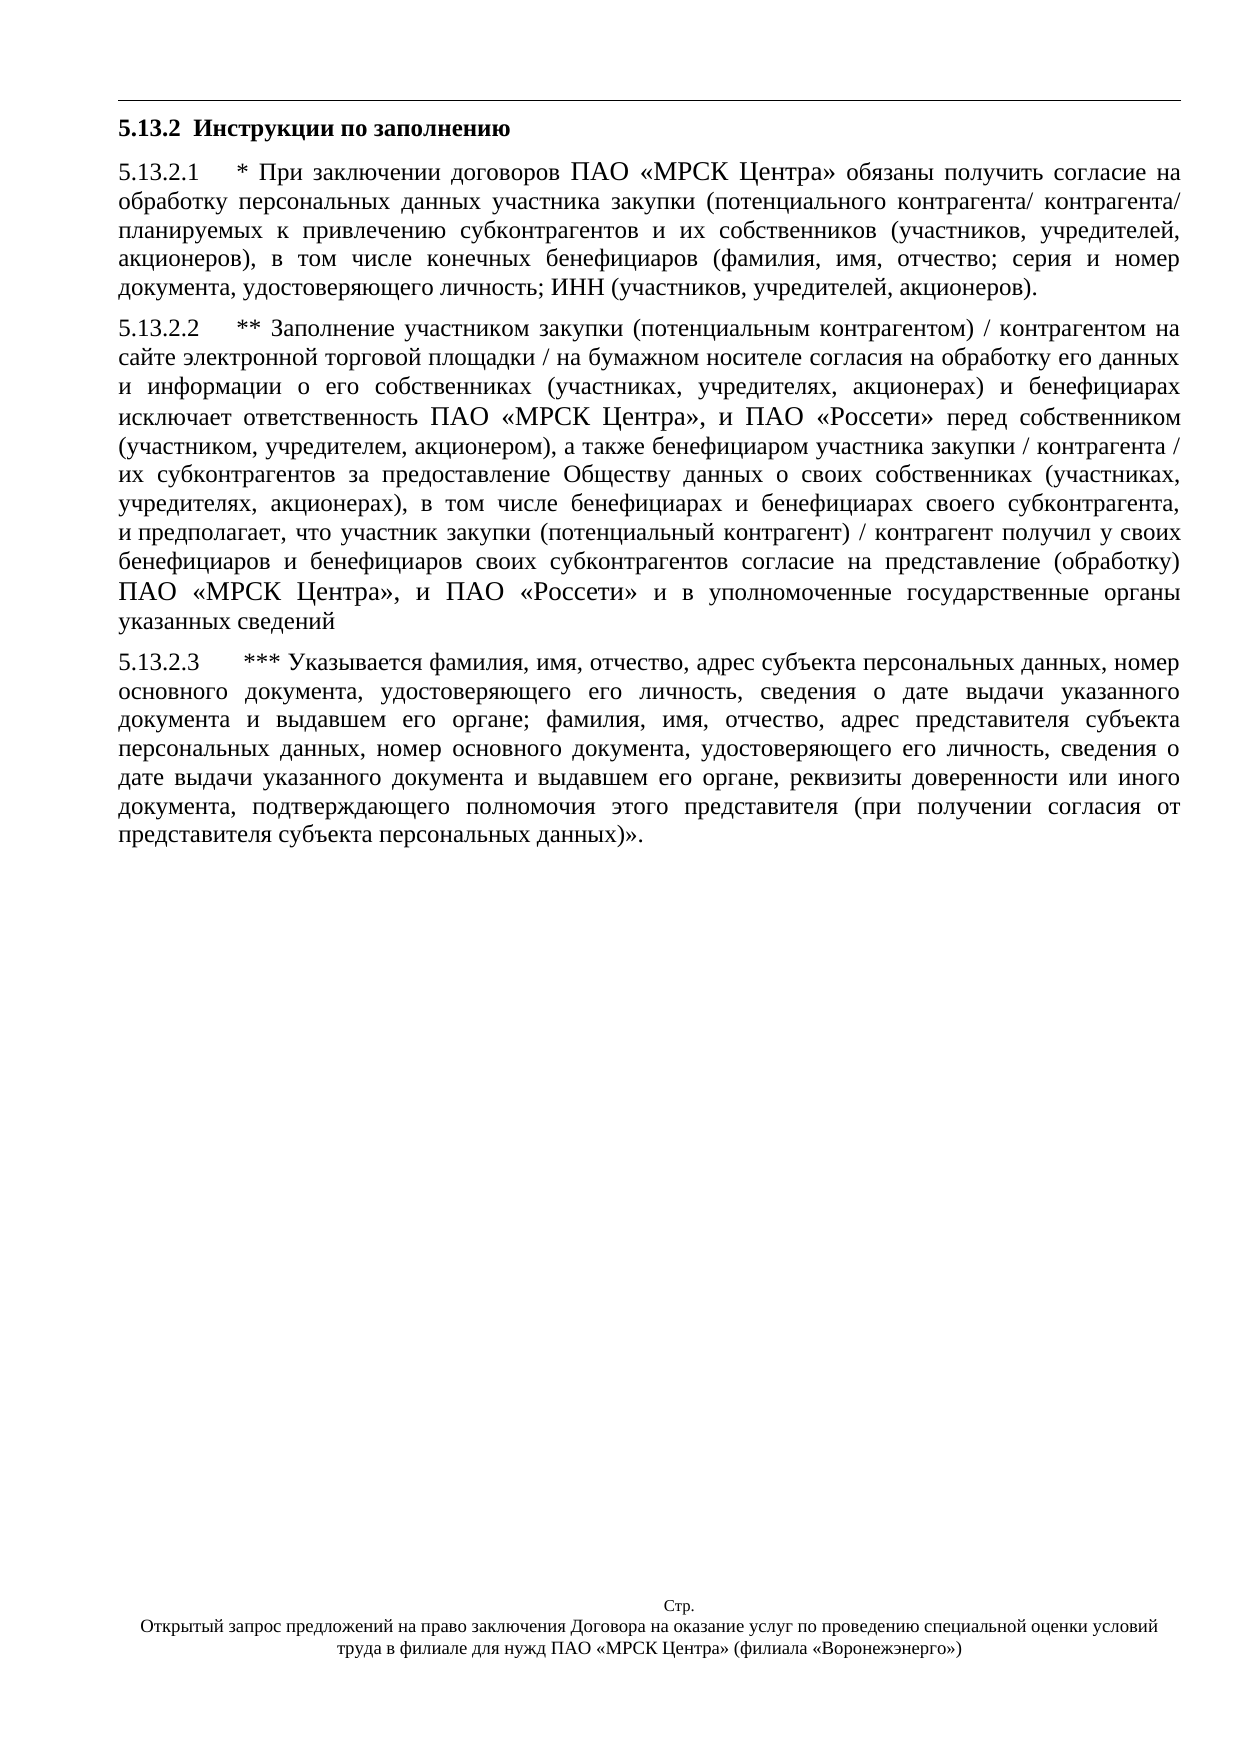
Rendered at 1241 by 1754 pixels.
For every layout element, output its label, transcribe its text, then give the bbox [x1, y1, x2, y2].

list *** Указывается фамилия, имя, отчество, адрес субъекта персональных данных, номер основного документа, удостоверяющего его личность, сведения о дате выдачи указанного документа и выдавшем его органе; фамилия, имя, отчество, адрес представителя субъекта персональных данных, номер основного документа, удостоверяющего его личность, сведения о дате выдачи указанного документа и выдавшем его органе, реквизиты доверенности или иного документа, подтверждающего полномочия этого представителя (при получении согласия от представителя субъекта персональных данных)». [118, 647, 1181, 848]
list ** Заполнение участником закупки (потенциальным контрагентом) / контрагентом на сайте электронной торговой площадки / на бумажном носителе согласия на обработку его данных и информации о его собственниках (участниках, учредителях, акционерах) и бенефициарах исключает ответственность ПАО «МРСК Центра», и ПАО «Россети» перед собственником (участником, учредителем, акционером), а также бенефициаром участника закупки / контрагента / их субконтрагентов за предоставление Обществу данных о своих собственниках (участниках, учредителях, акционерах), в том числе бенефициарах и бенефициарах своего субконтрагента, и предполагает, что участник закупки (потенциальный контрагент) / контрагент получил у своих бенефициаров и бенефициаров своих субконтрагентов согласие на представление (обработку) ПАО «МРСК Центра», и ПАО «Россети» и в уполномоченные государственные органы указанных сведений [118, 313, 1181, 634]
list * При заключении договоров ПАО «МРСК Центра» обязаны получить согласие на обработку персональных данных участника закупки (потенциального контрагента/ контрагента/ планируемых к привлечению субконтрагентов и их собственников (участников, учредителей, акционеров), в том числе конечных бенефициаров (фамилия, имя, отчество; серия и номер документа, удостоверяющего личность; ИНН (участников, учредителей, акционеров). [118, 155, 1181, 301]
subtitle Инструкции по заполнению [118, 113, 1181, 142]
